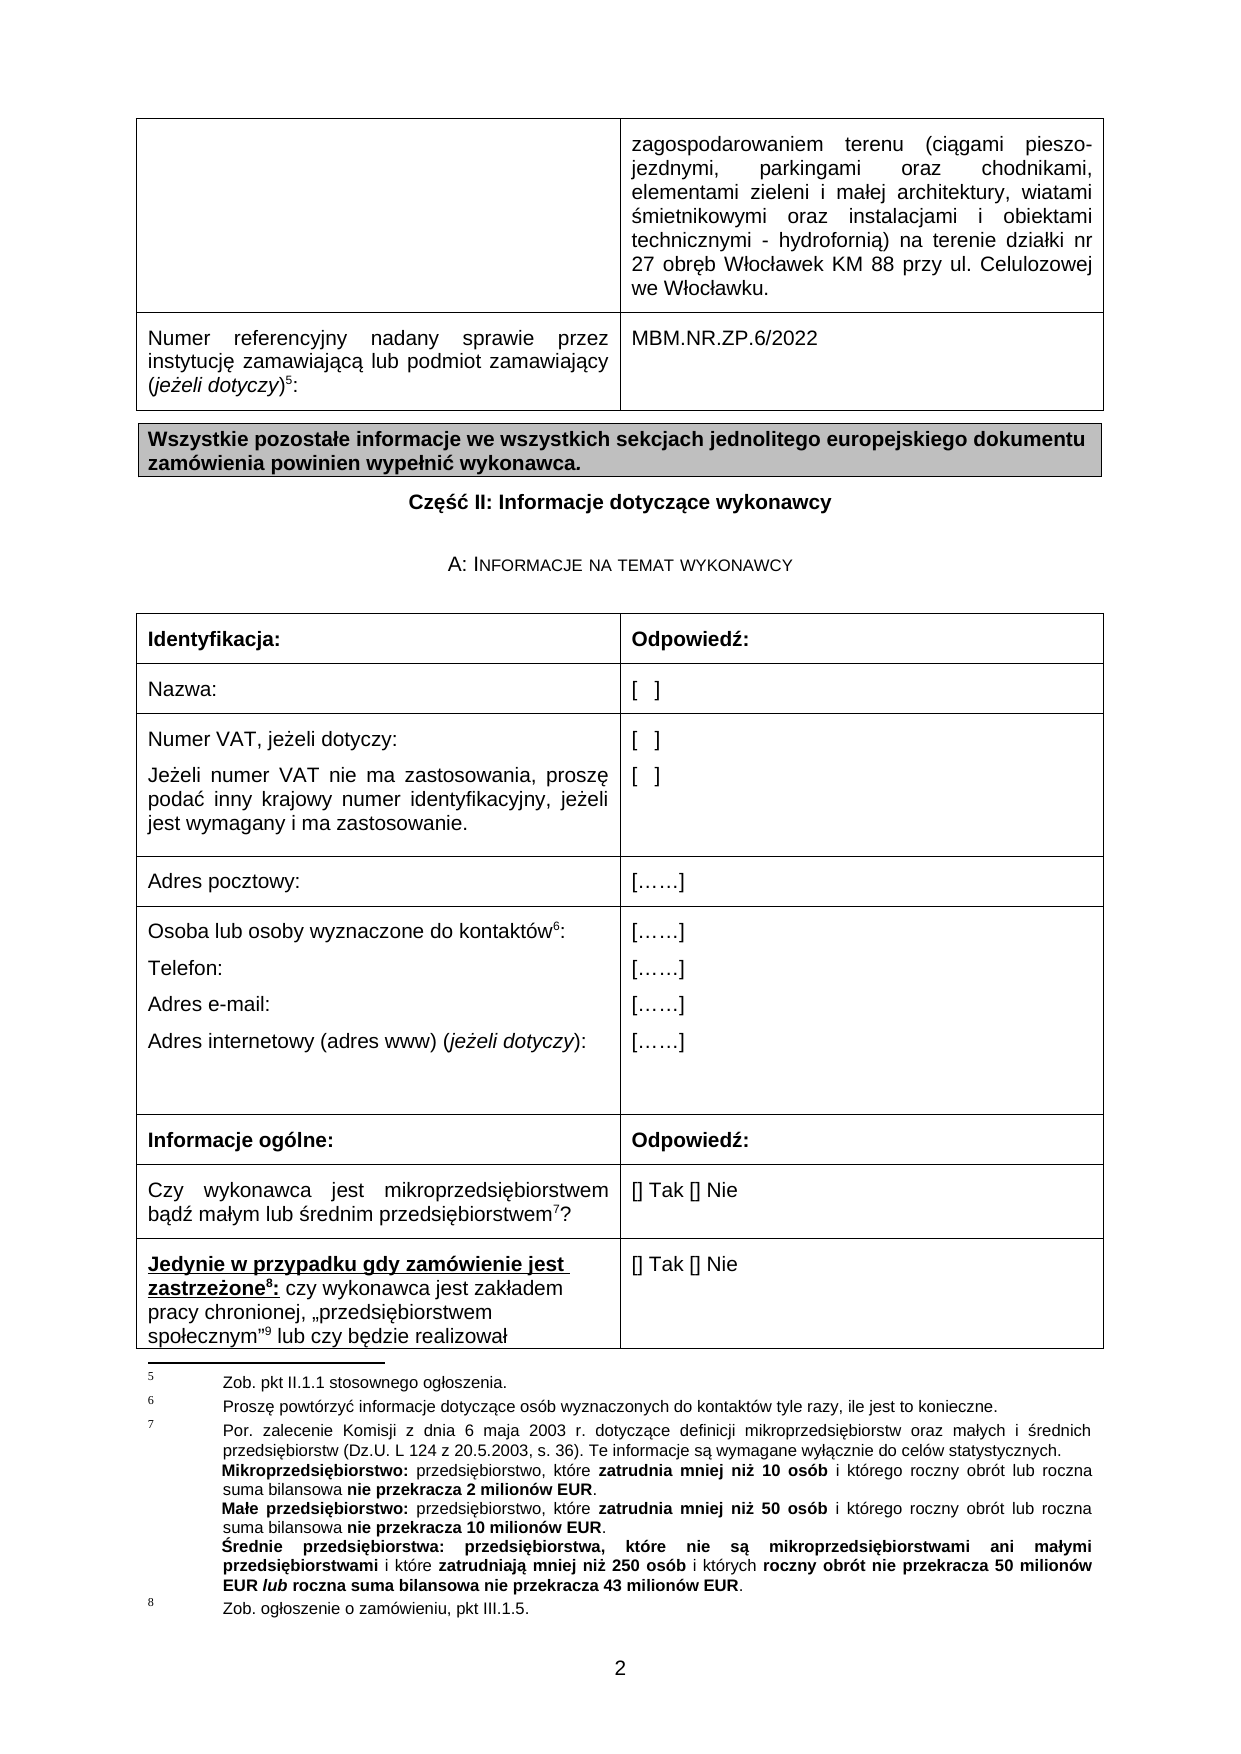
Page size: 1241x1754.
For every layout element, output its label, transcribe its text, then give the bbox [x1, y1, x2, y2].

table_cell Adres pocztowy: [137, 857, 620, 906]
text Wszystkie pozostałe informacje we wszystkich sekcjach jednolitego europejskiego dokumentu zamówienia powinien wypełnić wykonawca. [139, 424, 1101, 476]
table_cell [……] [……] [……] [……] [621, 907, 1103, 1114]
table_cell Osoba lub osoby wyznaczone do kontaktów: Telefon: Adres e-mail: Adres internetowy (adres www) (jeżeli dotyczy): [137, 907, 620, 1114]
table_cell Numer VAT, jeżeli dotyczy: Jeżeli numer VAT nie ma zastosowania, proszę podać inny krajowy numer identyfikacyjny, jeżeli jest wymagany i ma zastosowanie. [137, 714, 620, 856]
title Część II: Informacje dotyczące wykonawcy [148, 490, 1093, 514]
table_cell Numer referencyjny nadany sprawie przez instytucję zamawiającą lub podmiot zamawiający (jeżeli dotyczy): [137, 313, 620, 410]
table_cell [……] [621, 857, 1103, 906]
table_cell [621, 119, 1103, 312]
table_cell MBM.NR.ZP.6/2022 [621, 313, 1103, 410]
table_cell Informacje ogólne: [137, 1115, 620, 1164]
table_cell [137, 1239, 620, 1348]
table_cell Czy wykonawca jest mikroprzedsiębiorstwem bądź małym lub średnim przedsiębiorstwem? [137, 1165, 620, 1238]
table_cell Odpowiedź: [621, 1115, 1103, 1164]
table_header Odpowiedź: [621, 614, 1103, 663]
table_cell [621, 1239, 1103, 1348]
table_cell [] Tak [] Nie [621, 1165, 1103, 1238]
title A: Informacje na temat wykonawcy [148, 551, 1093, 575]
table_cell [ ] [ ] [621, 714, 1103, 856]
table_cell [ ] [621, 664, 1103, 713]
table_header Identyfikacja: [137, 614, 620, 663]
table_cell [137, 119, 620, 312]
table_cell Nazwa: [137, 664, 620, 713]
